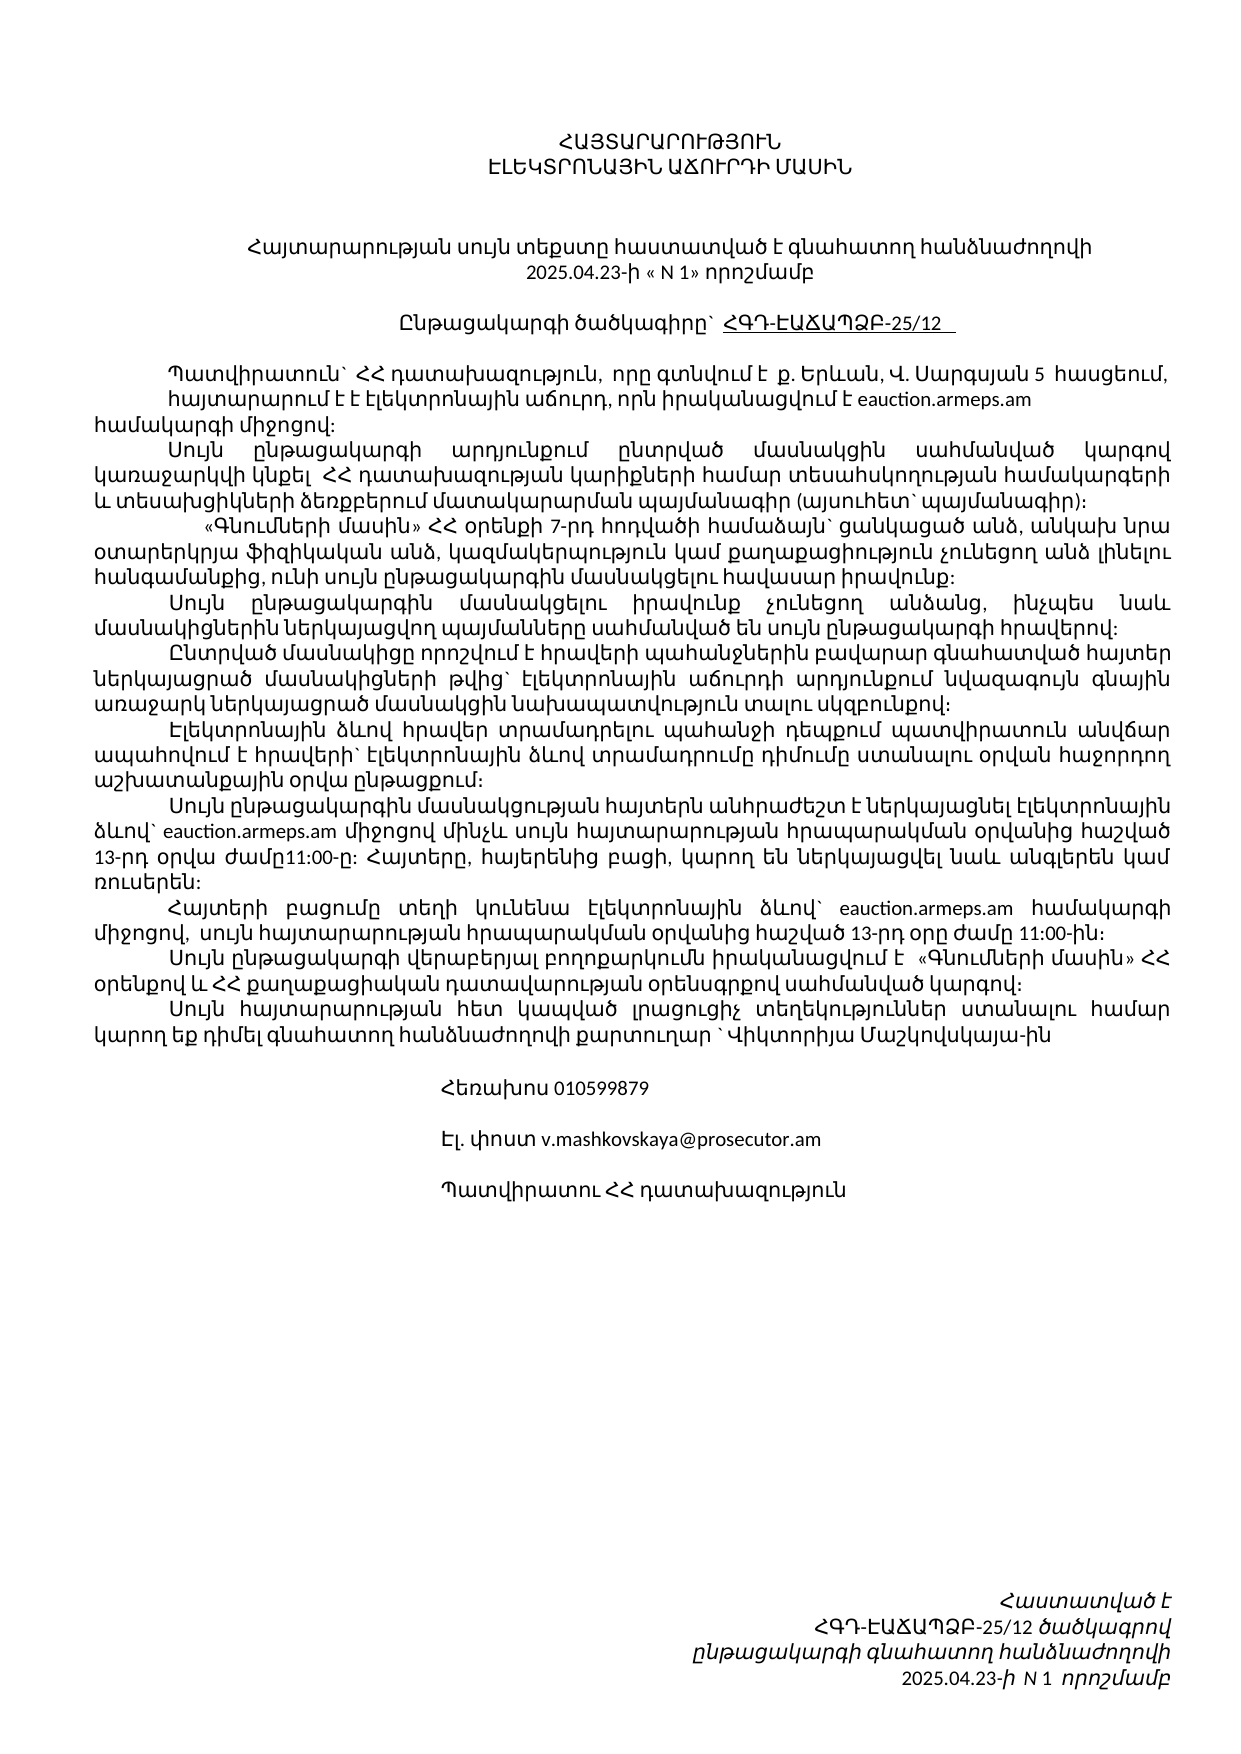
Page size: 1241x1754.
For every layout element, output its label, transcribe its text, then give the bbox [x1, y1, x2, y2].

text Սույն հայտարարության հետ կապված լրացուցիչ տեղեկություններ ստանալու համար կարող եք դիմել գնահատող հանձնաժողովի քարտուղար ` Վիկտորիյա Մաշկովսկայա-ին [94, 996, 1171, 1047]
text Հաստատված է [94, 1589, 1171, 1614]
text Պատվիրատու ՀՀ դատախազություն [94, 1177, 1171, 1203]
text ընթացակարգի գնահատող հանձնաժողովի [94, 1639, 1171, 1665]
text 2025.04.23 -ի N 1 որոշմամբ [94, 1665, 1171, 1690]
text Սույն ընթացակարգի արդյունքում ընտրված մասնակցին սահմանված կարգով կառաջարկվի կնքել ՀՀ դատախազության կարիքների համար տեսահսկողության համակարգերի և տեսախցիկների ձեռքբերում մատակարարման պայմանագիր (այսուհետ` պայմանագիր)։ [94, 437, 1171, 513]
text Էլեկտրոնային ձևով հրավեր տրամադրելու պահանջի դեպքում պատվիրատուն անվճար ապահովում է հրավերի` էլեկտրոնային ձևով տրամադրումը դիմումը ստանալու օրվան հաջորդող աշխատանքային օրվա ընթացքում։ [94, 717, 1171, 793]
text 2025.04.23 -ի « N 1» որոշմամբ [94, 259, 1171, 285]
text Սույն ընթացակարգին մասնակցության հայտերն անհրաժեշտ է ներկայացնել էլեկտրոնային ձևով` eauction.armeps.am միջոցով մինչև սույն հայտարարության հրապարակման օրվանից հաշված 13-րդ օրվա ժամը11:00-ը: Հայտերը, հայերենից բացի, կարող են ներկայացվել նաև անգլերեն կամ ռուսերեն: [94, 793, 1171, 895]
text Էլ. փոստ v.mashkovskaya@prosecutor.am [94, 1126, 1171, 1152]
text ՀԱՅՏԱՐԱՐՈՒԹՅՈՒՆ [94, 129, 1171, 154]
text Հեռախոս 010599879 [94, 1076, 1171, 1101]
text ՀԳԴ-ԷԱՃԱՊՁԲ-25/12 ծածկագրով [94, 1614, 1171, 1639]
text ԷԼԵԿՏՐՈՆԱՅԻՆ ԱՃՈՒՐԴԻ ՄԱՍԻՆ [94, 154, 1171, 180]
text Սույն ընթացակարգի վերաբերյալ բողոքարկումն իրականացվում է «Գնումների մասին» ՀՀ օրենքով և ՀՀ քաղաքացիական դատավարության օրենսգրքով սահմանված կարգով։ [94, 946, 1171, 996]
text Հայտերի բացումը տեղի կունենա էլեկտրոնային ձևով` eauction.armeps.am համակարգի միջոցով, սույն հայտարարության հրապարակման օրվանից հաշված 13-րդ օրը ժամը 11:00-ին։ [94, 895, 1171, 946]
text հայտարարում է է էլեկտրոնային աճուրդ, որն իրականացվում է eauction.armeps.am համակարգի միջոցով: [94, 386, 1171, 437]
text Ընթացակարգի ծածկագիրը` ՀԳԴ-ԷԱՃԱՊՁԲ-25/12 [94, 310, 1171, 336]
text Սույն ընթացակարգին մասնակցելու իրավունք չունեցող անձանց, ինչպես նաև մասնակիցներին ներկայացվող պայմանները սահմանված են սույն ընթացակարգի հրավերով: [94, 590, 1171, 641]
text Հայտարարության սույն տեքստը հաստատված է գնահատող հանձնաժողովի [94, 234, 1171, 259]
text Ընտրված մասնակիցը որոշվում է հրավերի պահանջներին բավարար գնահատված հայտեր ներկայացրած մասնակիցների թվից` էլեկտրոնային աճուրդի արդյունքում նվազագույն գնային առաջարկ ներկայացրած մասնակցին նախապատվություն տալու սկզբունքով։ [94, 641, 1171, 717]
text «Գնումների մասին» ՀՀ օրենքի 7-րդ հոդվածի համաձայն` ցանկացած անձ, անկախ նրա օտարերկրյա ֆիզիկական անձ, կազմակերպություն կամ քաղաքացիություն չունեցող անձ լինելու հանգամանքից, ունի սույն ընթացակարգին մասնակցելու հավասար իրավունք: [94, 513, 1171, 590]
text Պատվիրատուն` ՀՀ դատախազություն, որը գտնվում է ք. Երևան, Վ. Սարգսյան 5 հասցեում, [94, 361, 1171, 386]
